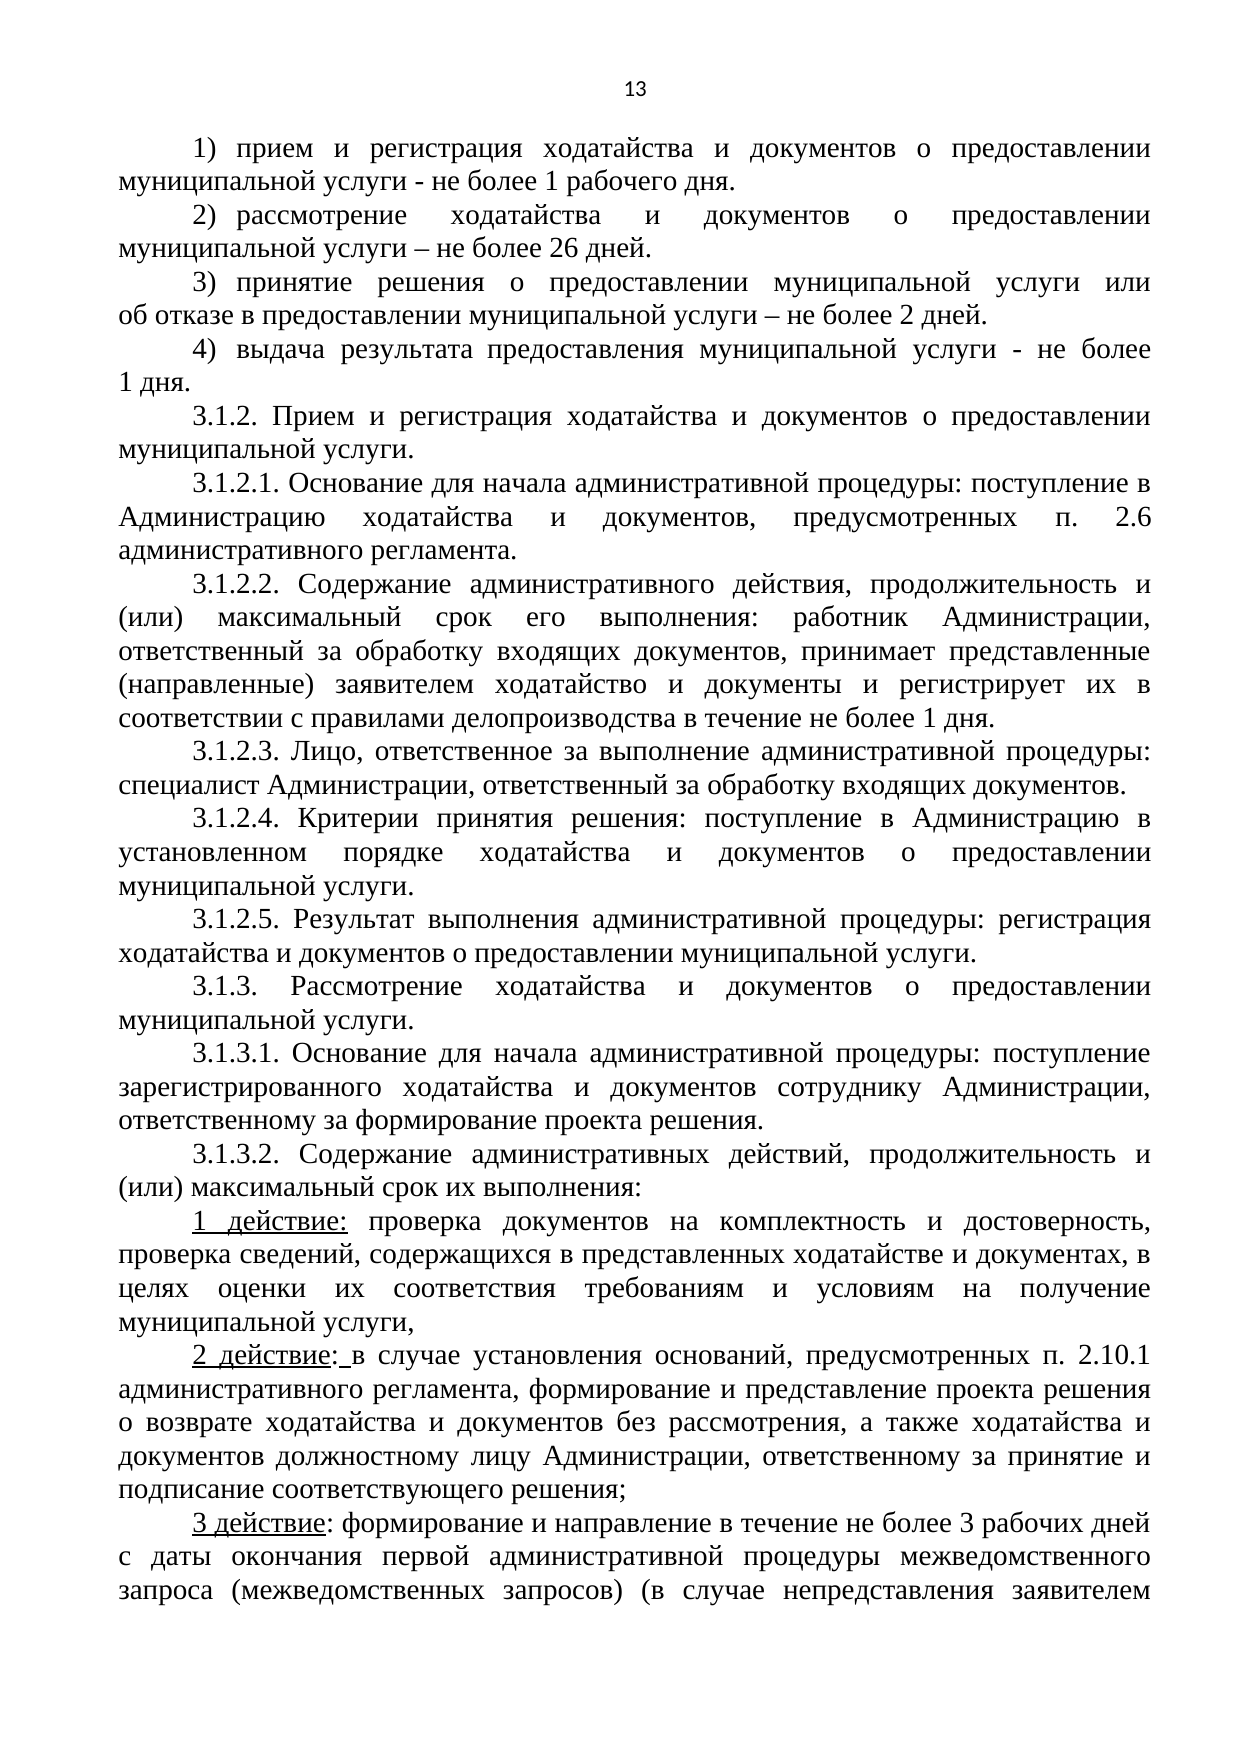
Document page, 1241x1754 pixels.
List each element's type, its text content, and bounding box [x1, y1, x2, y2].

text 2 действие: в случае установления оснований, предусмотренных п. 2.10.1 административного регламента, формирование и представление проекта решения о возврате ходатайства и документов без рассмотрения, а также ходатайства и документов должностному лицу Администрации, ответственному за принятие и подписание соответствующего решения; [118, 1337, 1152, 1505]
text 3.1.2.3. Лицо, ответственное за выполнение административной процедуры: специалист Администрации, ответственный за обработку входящих документов. [118, 733, 1152, 801]
text 3.1.3.2. Содержание административных действий, продолжительность и (или) максимальный срок их выполнения: [118, 1136, 1152, 1203]
text 3) принятие решения о предоставлении муниципальной услуги или об отказе в предоставлении муниципальной услуги – не более 2 дней. [118, 264, 1152, 331]
text 1 действие: проверка документов на комплектность и достоверность, проверка сведений, содержащихся в представленных ходатайстве и документах, в целях оценки их соответствия требованиям и условиям на получение муниципальной услуги, [118, 1203, 1152, 1337]
text 3.1.2.4. Критерии принятия решения: поступление в Администрацию в установленном порядке ходатайства и документов о предоставлении муниципальной услуги. [118, 801, 1152, 901]
text 3.1.2.1. Основание для начала административной процедуры: поступление в Администрацию ходатайства и документов, предусмотренных п. 2.6 административного регламента. [118, 465, 1152, 566]
text 4) выдача результата предоставления муниципальной услуги - не более 1 дня. [118, 331, 1152, 398]
text 3.1.3. Рассмотрение ходатайства и документов о предоставлении муниципальной услуги. [118, 968, 1152, 1035]
text 2) рассмотрение ходатайства и документов о предоставлении муниципальной услуги – не более 26 дней. [118, 197, 1152, 264]
text 3.1.3.1. Основание для начала административной процедуры: поступление зарегистрированного ходатайства и документов сотруднику Администрации, ответственному за формирование проекта решения. [118, 1035, 1152, 1136]
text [118, 1505, 1152, 1606]
text 3.1.2.2. Содержание административного действия, продолжительность и (или) максимальный срок его выполнения: работник Администрации, ответственный за обработку входящих документов, принимает представленные (направленные) заявителем ходатайство и документы и регистрирует их в соответствии с правилами делопроизводства в течение не более 1 дня. [118, 566, 1152, 733]
text 3.1.2. Прием и регистрация ходатайства и документов о предоставлении муниципальной услуги. [118, 398, 1152, 465]
text 3.1.2.5. Результат выполнения административной процедуры: регистрация ходатайства и документов о предоставлении муниципальной услуги. [118, 901, 1152, 968]
text 1) прием и регистрация ходатайства и документов о предоставлении муниципальной услуги - не более 1 рабочего дня. [118, 130, 1152, 197]
